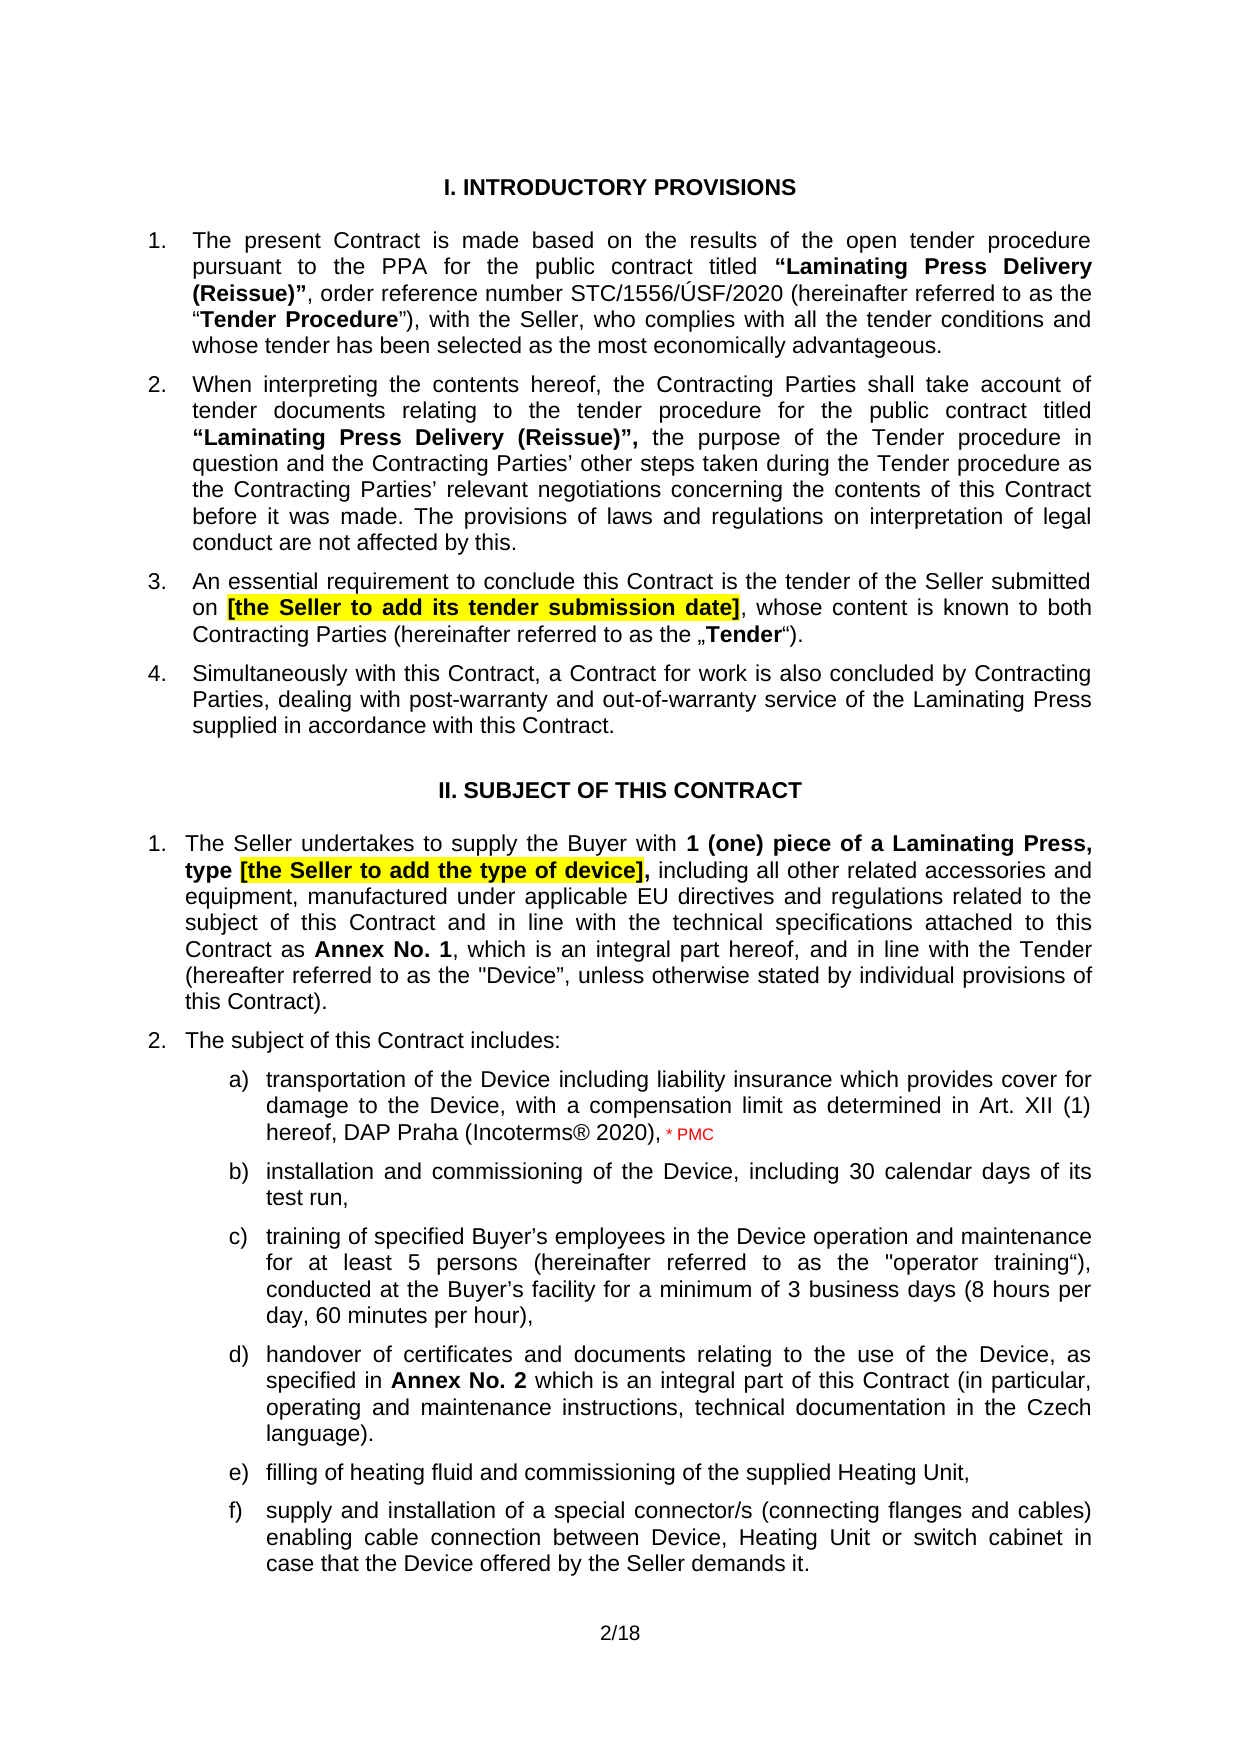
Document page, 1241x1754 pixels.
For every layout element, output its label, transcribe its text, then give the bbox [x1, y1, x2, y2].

text I. INTRODUCTORY PROVISIONS [148, 174, 1092, 200]
list filling of heating fluid and commissioning of the supplied Heating Unit, [229, 1459, 1092, 1485]
list installation and commissioning of the Device, including 30 calendar days of its test run, [229, 1158, 1092, 1210]
text Simultaneously with this Contract, a Contract for work is also concluded by Contracting Parties, dealing with post-warranty and out-of-warranty service of the Laminating Press supplied in accordance with this Contract. [148, 659, 1092, 739]
list transportation of the Device including liability insurance which provides cover for damage to the Device, with a compensation limit as determined in Art. XII (1) hereof, DAP Praha (Incoterms® 2020), * PMC [229, 1066, 1092, 1145]
text When interpreting the contents hereof, the Contracting Parties shall take account of tender documents relating to the tender procedure for the public contract titled “Laminating Press Delivery (Reissue)”, the purpose of the Tender procedure in question and the Contracting Parties’ other steps taken during the Tender procedure as the Contracting Parties’ relevant negotiations concerning the contents of this Contract before it was made. The provisions of laws and regulations on interpretation of legal conduct are not affected by this. [148, 371, 1092, 556]
text An essential requirement to conclude this Contract is the tender of the Seller submitted on [the Seller to add its tender submission date], whose content is known to both Contracting Parties (hereinafter referred to as the „Tender“). [148, 568, 1092, 647]
list handover of certificates and documents relating to the use of the Device, as specified in Annex No. 2 which is an integral part of this Contract (in particular, operating and maintenance instructions, technical documentation in the Czech language). [229, 1341, 1092, 1446]
text II. Subject of this Contract [148, 777, 1092, 804]
text The present Contract is made based on the results of the open tender procedure pursuant to the PPA for the public contract titled “Laminating Press Delivery (Reissue)”, order reference number STC/1556/ÚSF/2020 (hereinafter referred to as the “Tender Procedure”), with the Seller, who complies with all the tender conditions and whose tender has been selected as the most economically advantageous. [148, 227, 1092, 358]
list The subject of this Contract includes: [148, 1027, 1092, 1053]
list supply and installation of a special connector/s (connecting flanges and cables) enabling cable connection between Device, Heating Unit or switch cabinet in case that the Device offered by the Seller demands it. [229, 1497, 1092, 1577]
list The Seller undertakes to supply the Buyer with 1 (one) piece of a Laminating Press, type [the Seller to add the type of device], including all other related accessories and equipment, manufactured under applicable EU directives and regulations related to the subject of this Contract and in line with the technical specifications attached to this Contract as Annex No. 1, which is an integral part hereof, and in line with the Tender (hereafter referred to as the "Device”, unless otherwise stated by individual provisions of this Contract). [148, 830, 1092, 1015]
list training of specified Buyer’s employees in the Device operation and maintenance for at least 5 persons (hereinafter referred to as the "operator training“), conducted at the Buyer’s facility for a minimum of 3 business days (8 hours per day, 60 minutes per hour), [229, 1223, 1092, 1328]
